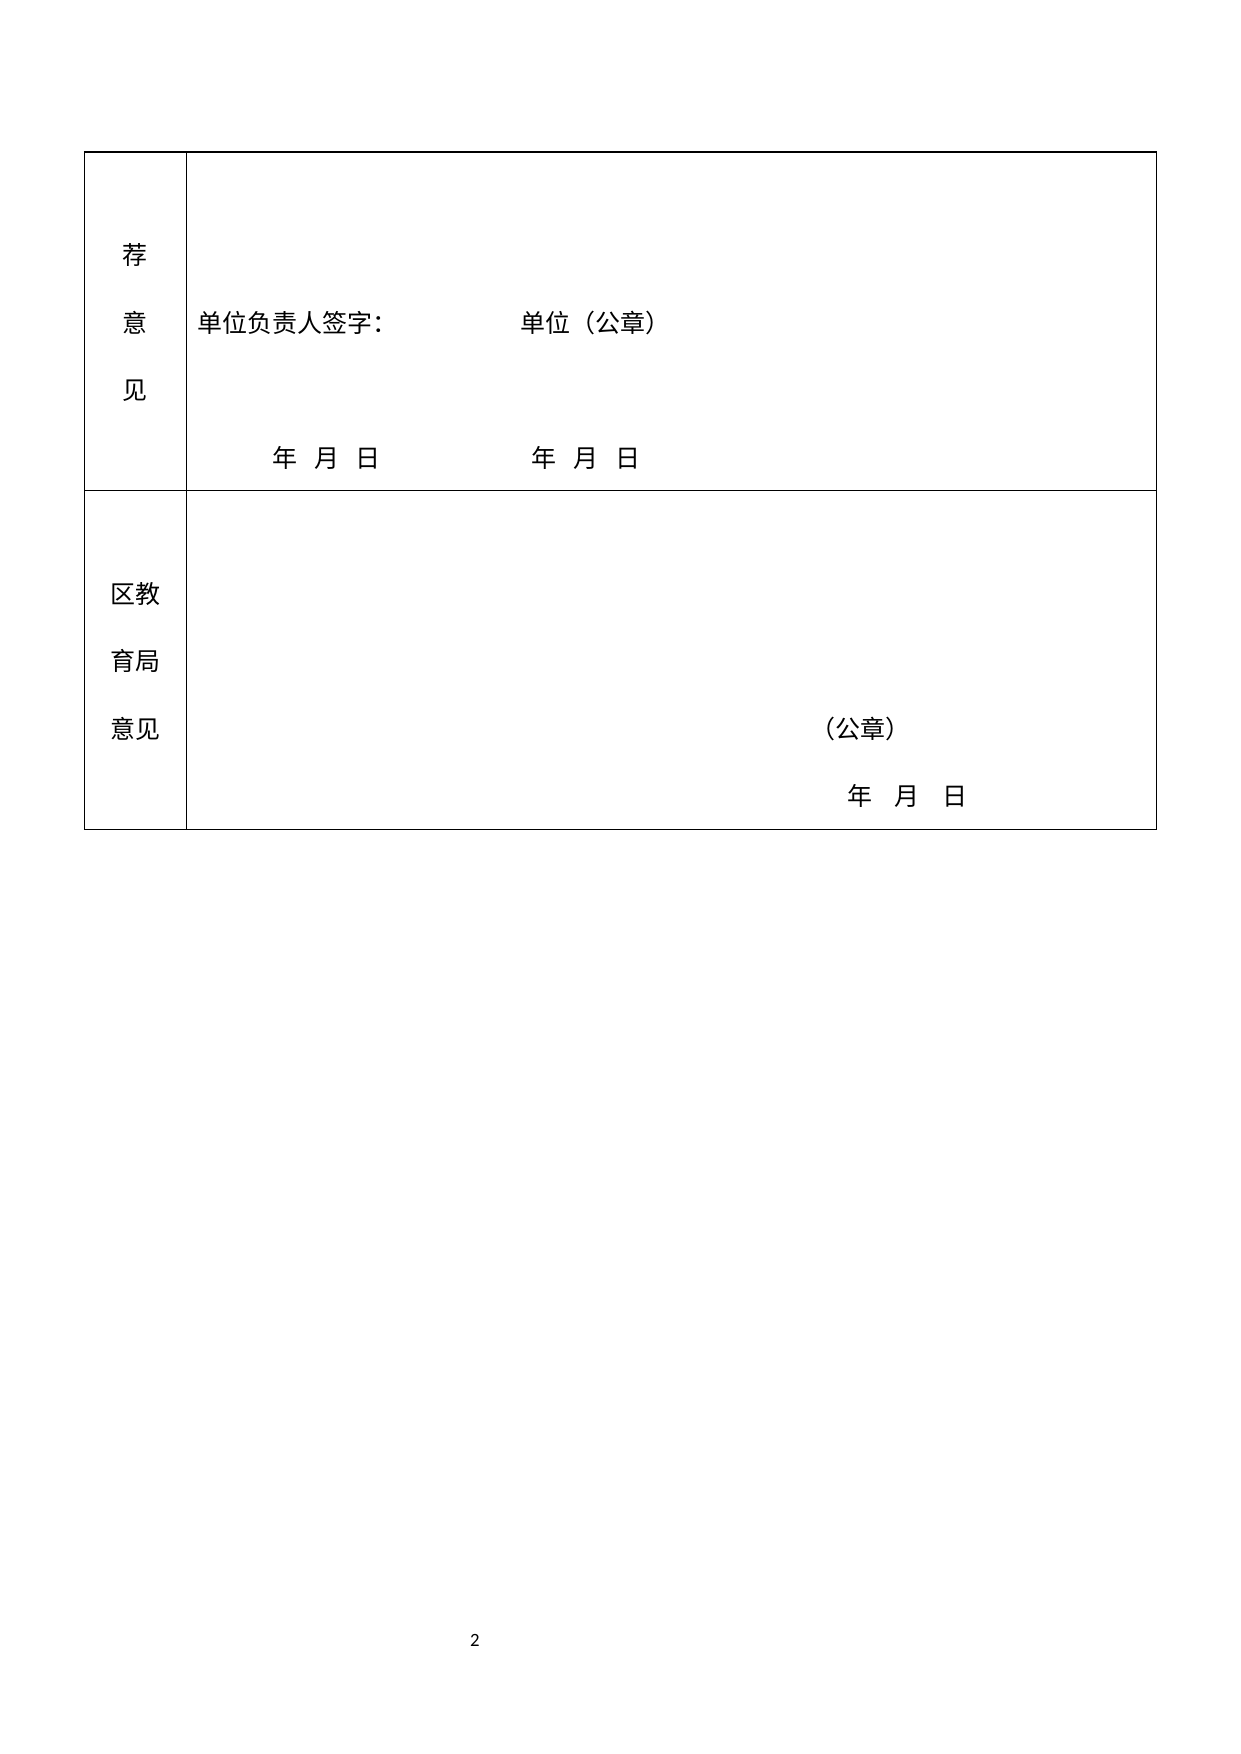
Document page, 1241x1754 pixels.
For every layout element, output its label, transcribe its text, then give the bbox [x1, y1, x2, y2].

table_cell 在 编 单 位 推 荐 意 见 [85, 153, 186, 490]
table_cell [187, 153, 1156, 490]
table_cell 区教 育局 意见 [85, 491, 186, 828]
table_cell （公章） 年 月 日 [187, 491, 1156, 828]
